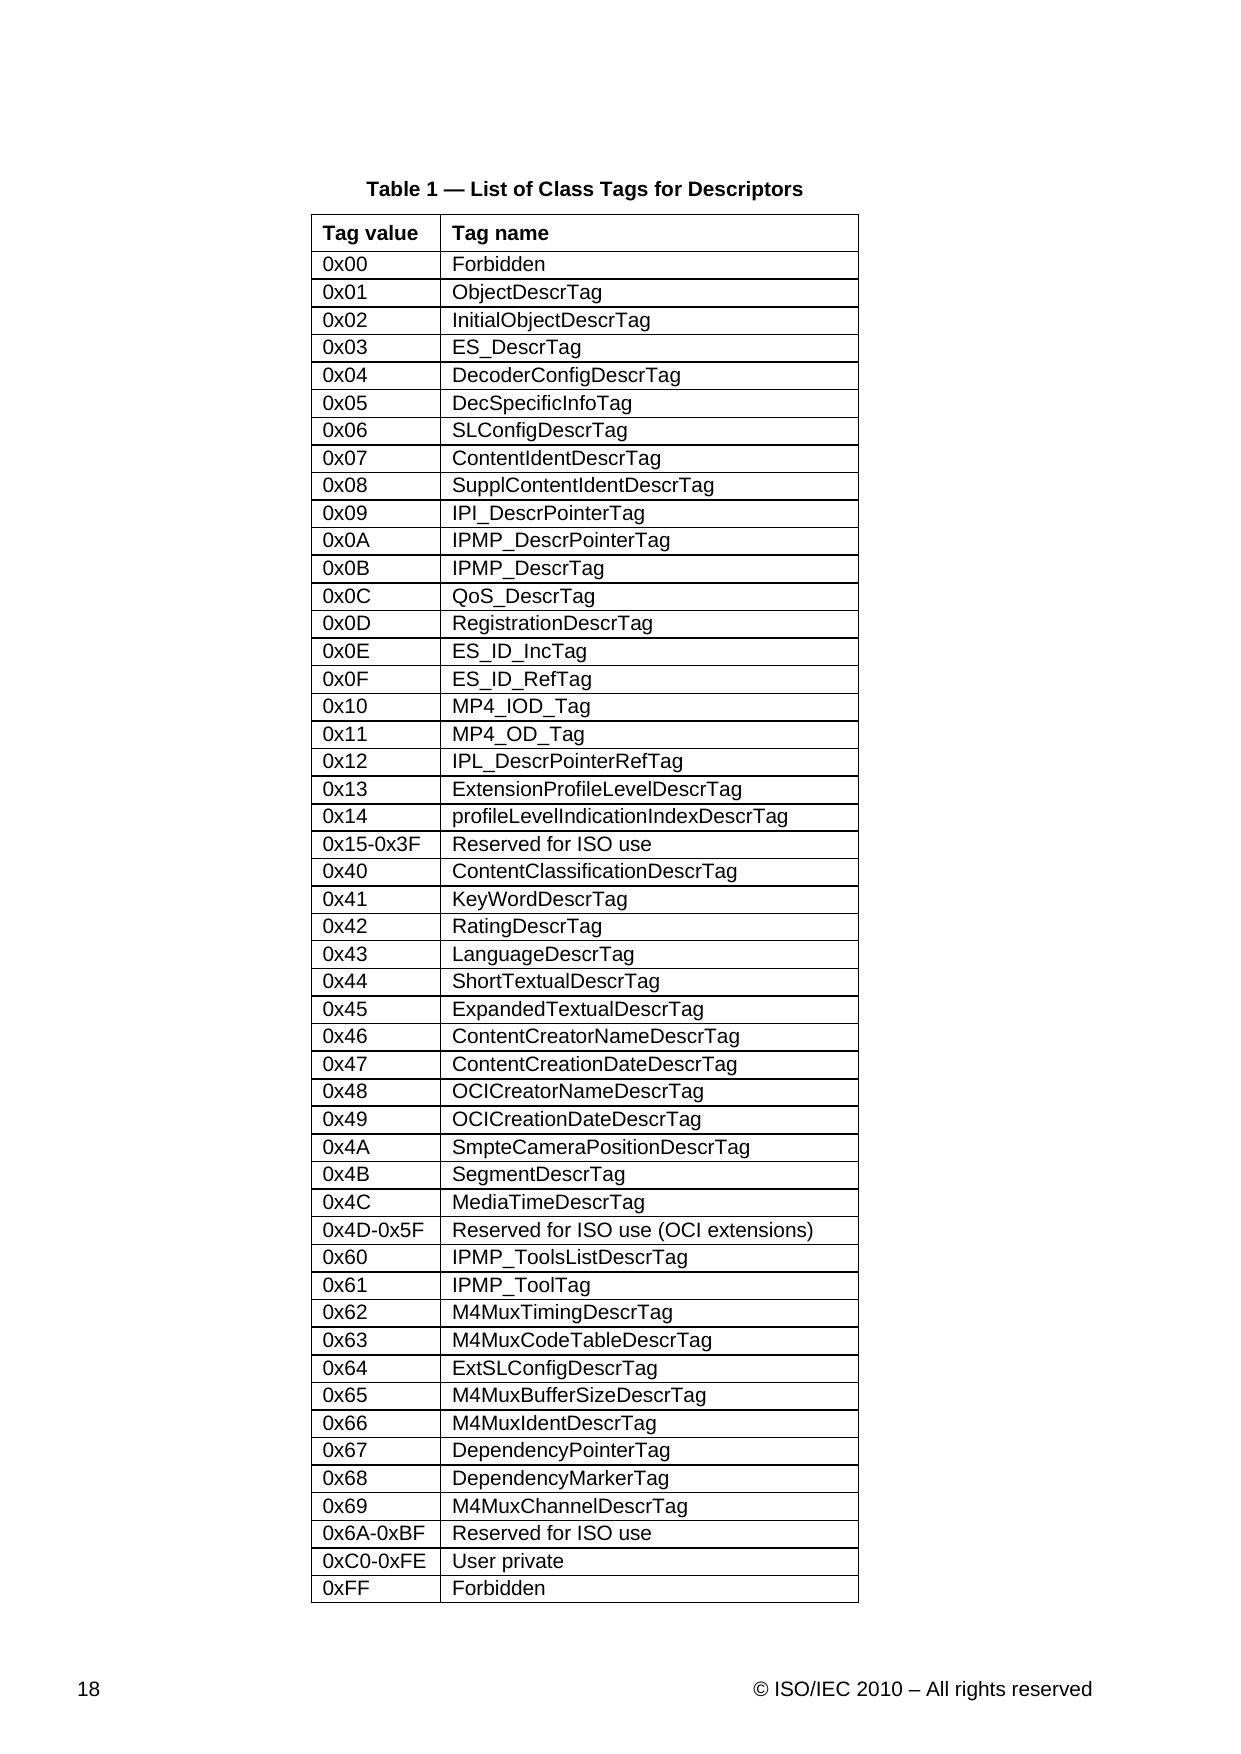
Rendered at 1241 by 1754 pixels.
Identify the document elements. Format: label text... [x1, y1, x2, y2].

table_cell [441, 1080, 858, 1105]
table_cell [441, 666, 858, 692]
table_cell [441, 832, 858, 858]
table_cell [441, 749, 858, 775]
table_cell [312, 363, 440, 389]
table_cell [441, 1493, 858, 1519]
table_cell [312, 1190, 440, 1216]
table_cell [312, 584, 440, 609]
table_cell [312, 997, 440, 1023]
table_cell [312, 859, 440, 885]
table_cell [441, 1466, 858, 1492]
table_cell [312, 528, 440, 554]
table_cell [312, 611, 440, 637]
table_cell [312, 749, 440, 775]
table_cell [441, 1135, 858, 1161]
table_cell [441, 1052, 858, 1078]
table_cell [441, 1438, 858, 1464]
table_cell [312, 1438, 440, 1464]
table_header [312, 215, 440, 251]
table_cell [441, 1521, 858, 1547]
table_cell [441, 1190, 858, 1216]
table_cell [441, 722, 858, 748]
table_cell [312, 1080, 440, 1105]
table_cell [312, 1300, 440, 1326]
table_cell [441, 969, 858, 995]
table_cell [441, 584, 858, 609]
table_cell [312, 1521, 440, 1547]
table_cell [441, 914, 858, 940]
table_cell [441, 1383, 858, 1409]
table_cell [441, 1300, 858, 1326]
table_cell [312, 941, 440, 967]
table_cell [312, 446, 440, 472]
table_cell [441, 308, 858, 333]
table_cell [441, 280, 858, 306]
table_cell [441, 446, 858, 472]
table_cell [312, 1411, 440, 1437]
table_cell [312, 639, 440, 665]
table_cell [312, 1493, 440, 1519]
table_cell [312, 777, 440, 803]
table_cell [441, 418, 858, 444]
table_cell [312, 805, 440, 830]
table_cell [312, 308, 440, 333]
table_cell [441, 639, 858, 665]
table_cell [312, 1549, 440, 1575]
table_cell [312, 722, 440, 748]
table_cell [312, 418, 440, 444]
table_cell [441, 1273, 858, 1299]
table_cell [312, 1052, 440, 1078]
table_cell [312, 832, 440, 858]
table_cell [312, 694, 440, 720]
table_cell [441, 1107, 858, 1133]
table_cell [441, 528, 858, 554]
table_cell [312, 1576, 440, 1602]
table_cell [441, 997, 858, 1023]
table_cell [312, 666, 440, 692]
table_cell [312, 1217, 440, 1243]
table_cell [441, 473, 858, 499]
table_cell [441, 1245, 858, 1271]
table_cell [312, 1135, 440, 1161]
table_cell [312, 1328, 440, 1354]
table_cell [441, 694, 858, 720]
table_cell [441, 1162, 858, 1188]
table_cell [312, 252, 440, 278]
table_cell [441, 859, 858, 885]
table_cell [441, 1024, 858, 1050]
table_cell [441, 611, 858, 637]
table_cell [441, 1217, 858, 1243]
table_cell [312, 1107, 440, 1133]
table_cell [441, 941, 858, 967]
title Table 1 — List of Class Tags for Descriptors [77, 177, 1092, 201]
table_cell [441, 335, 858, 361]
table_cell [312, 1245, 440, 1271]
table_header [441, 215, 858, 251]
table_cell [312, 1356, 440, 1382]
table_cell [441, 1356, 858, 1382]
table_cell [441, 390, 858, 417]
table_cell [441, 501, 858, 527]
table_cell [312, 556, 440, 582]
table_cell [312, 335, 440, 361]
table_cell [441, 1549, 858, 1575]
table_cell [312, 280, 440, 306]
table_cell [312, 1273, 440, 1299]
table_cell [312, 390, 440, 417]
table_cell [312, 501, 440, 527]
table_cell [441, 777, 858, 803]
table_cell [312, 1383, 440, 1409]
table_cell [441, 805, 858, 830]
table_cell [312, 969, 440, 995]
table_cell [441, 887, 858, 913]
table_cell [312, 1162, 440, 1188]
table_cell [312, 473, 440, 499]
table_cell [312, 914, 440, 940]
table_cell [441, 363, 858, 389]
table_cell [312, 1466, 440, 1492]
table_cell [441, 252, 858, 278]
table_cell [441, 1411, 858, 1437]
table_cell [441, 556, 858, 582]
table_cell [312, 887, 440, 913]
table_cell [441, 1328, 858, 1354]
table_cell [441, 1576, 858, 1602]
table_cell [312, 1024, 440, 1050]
